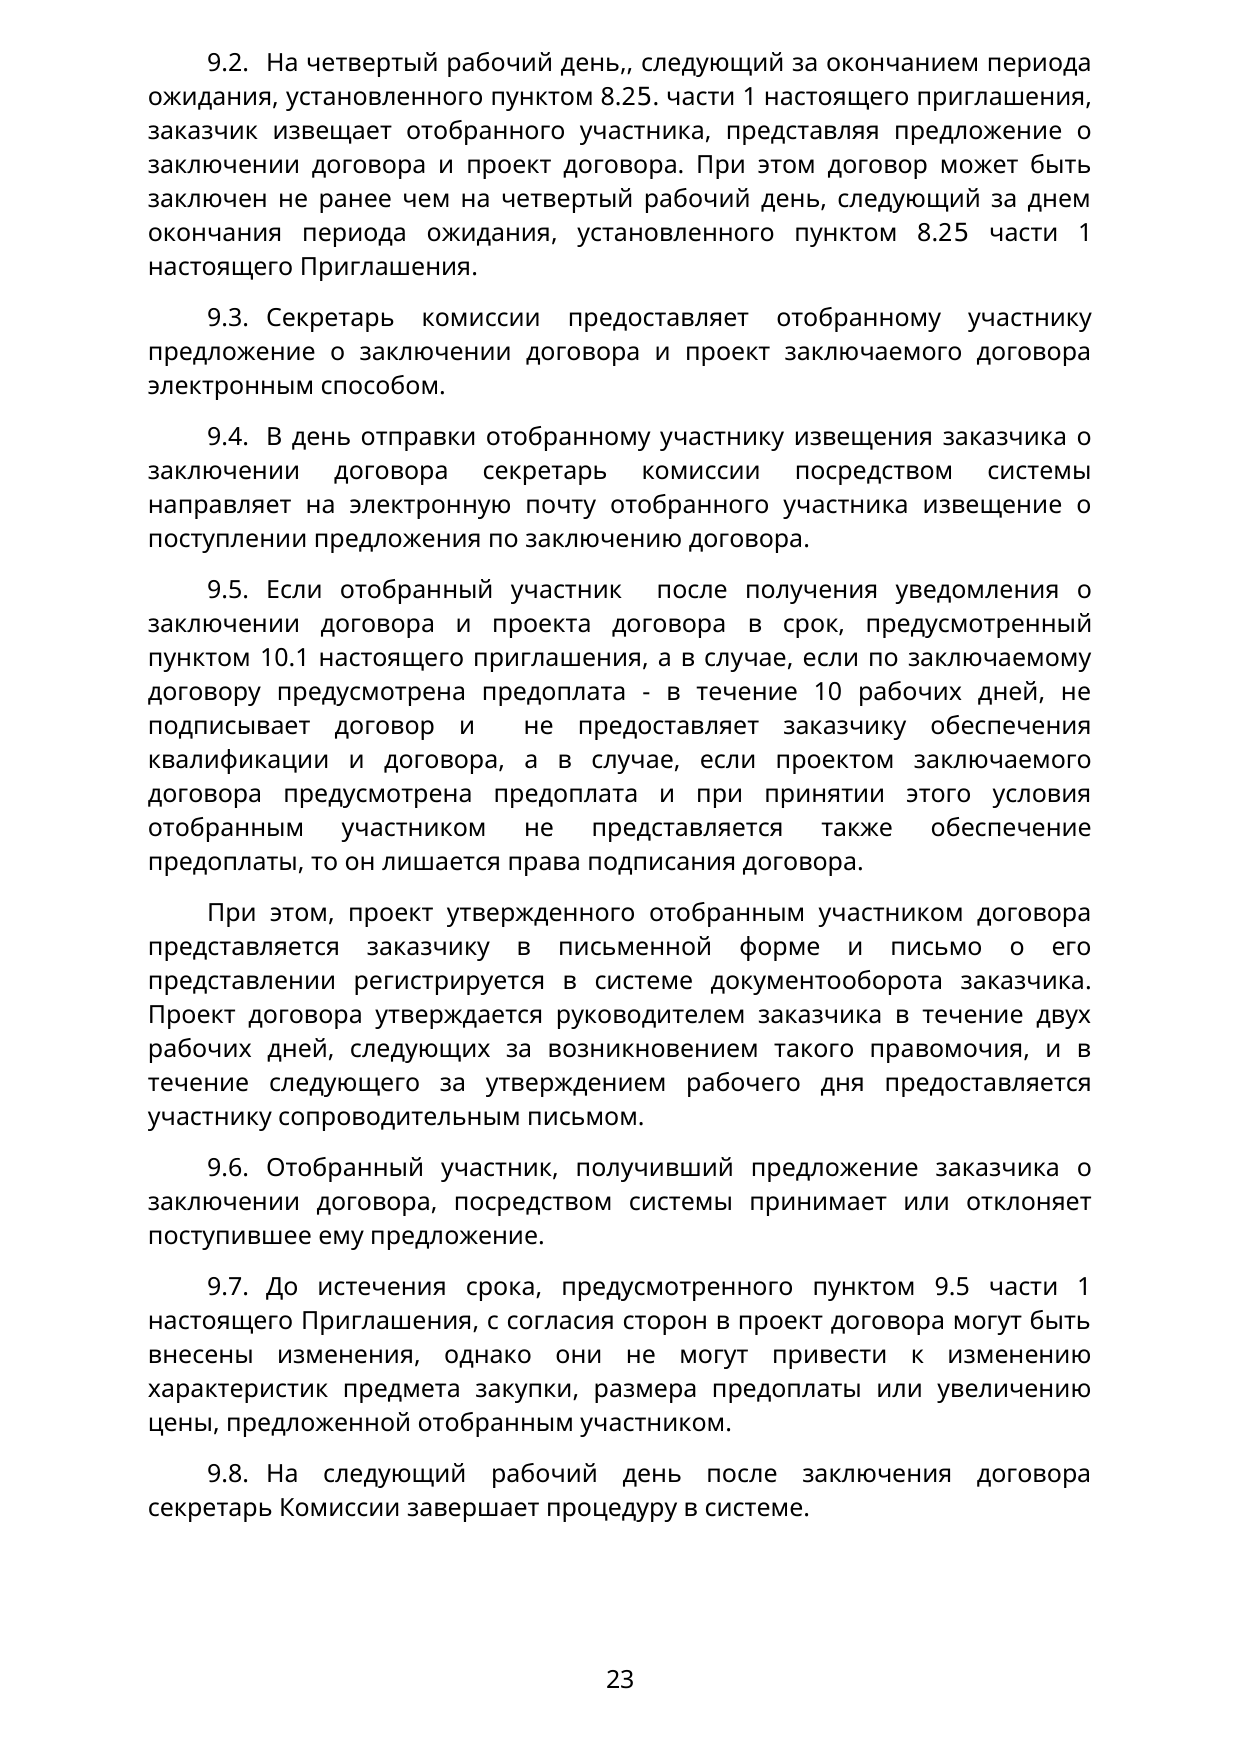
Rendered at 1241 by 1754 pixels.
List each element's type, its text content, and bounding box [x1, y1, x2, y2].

text При этом, проект утвержденного отобранным участником договора представляется заказчику в письменной форме и письмо о его представлении регистрируется в системе документооборота заказчика. Проект договора утверждается руководителем заказчика в течение двух рабочих дней, следующих за возникновением такого правомочия, и в течение следующего за утверждением рабочего дня предоставляется участнику сопроводительным письмом. [148, 894, 1092, 1133]
text 9.4. В день отправки отобранному участнику извещения заказчика о заключении договора секретарь комиссии посредством системы направляет на электронную почту отобранного участника извещение о поступлении предложения по заключению договора. [148, 418, 1092, 554]
text 9.8. На следующий рабочий день после заключения договора секретарь Комиссии завершает процедуру в системе. [148, 1455, 1092, 1523]
text 9.7. До истечения срока, предусмотренного пунктом 9.5 части 1 настоящего Приглашения, с согласия сторон в проект договора могут быть внесены изменения, однако они не могут привести к изменению характеристик предмета закупки, размера предоплаты или увеличению цены, предложенной отобранным участником. [148, 1268, 1092, 1439]
text 9.5. Если отобранный участник после получения уведомления о заключении договора и проекта договора в срок, предусмотренный пунктом 10.1 настоящего приглашения, а в случае, если по заключаемому договору предусмотрена предоплата - в течение 10 рабочих дней, не подписывает договор и не предоставляет заказчику обеспечения квалификации и договора, а в случае, если проектом заключаемого договора предусмотрена предоплата и при принятии этого условия отобранным участником не представляется также обеспечение предоплаты, то он лишается права подписания договора. [148, 571, 1092, 878]
text 9.6. Отобранный участник, получивший предложение заказчика о заключении договора, посредством системы принимает или отклоняет поступившее ему предложение. [148, 1149, 1092, 1252]
text 9.3. Секретарь комиссии предоставляет отобранному участнику предложение о заключении договора и проект заключаемого договора электронным способом. [148, 299, 1092, 402]
text 9.2. На четвертый рабочий день,, следующий за окончанием периода ожидания, установленного пунктом 8.25. части 1 настоящего приглашения, заказчик извещает отобранного участника, представляя предложение о заключении договора и проект договора. При этом договор может быть заключен не ранее чем на четвертый рабочий день, следующий за днем окончания периода ожидания, установленного пунктом 8.25 части 1 настоящего Приглашения. [148, 44, 1092, 283]
